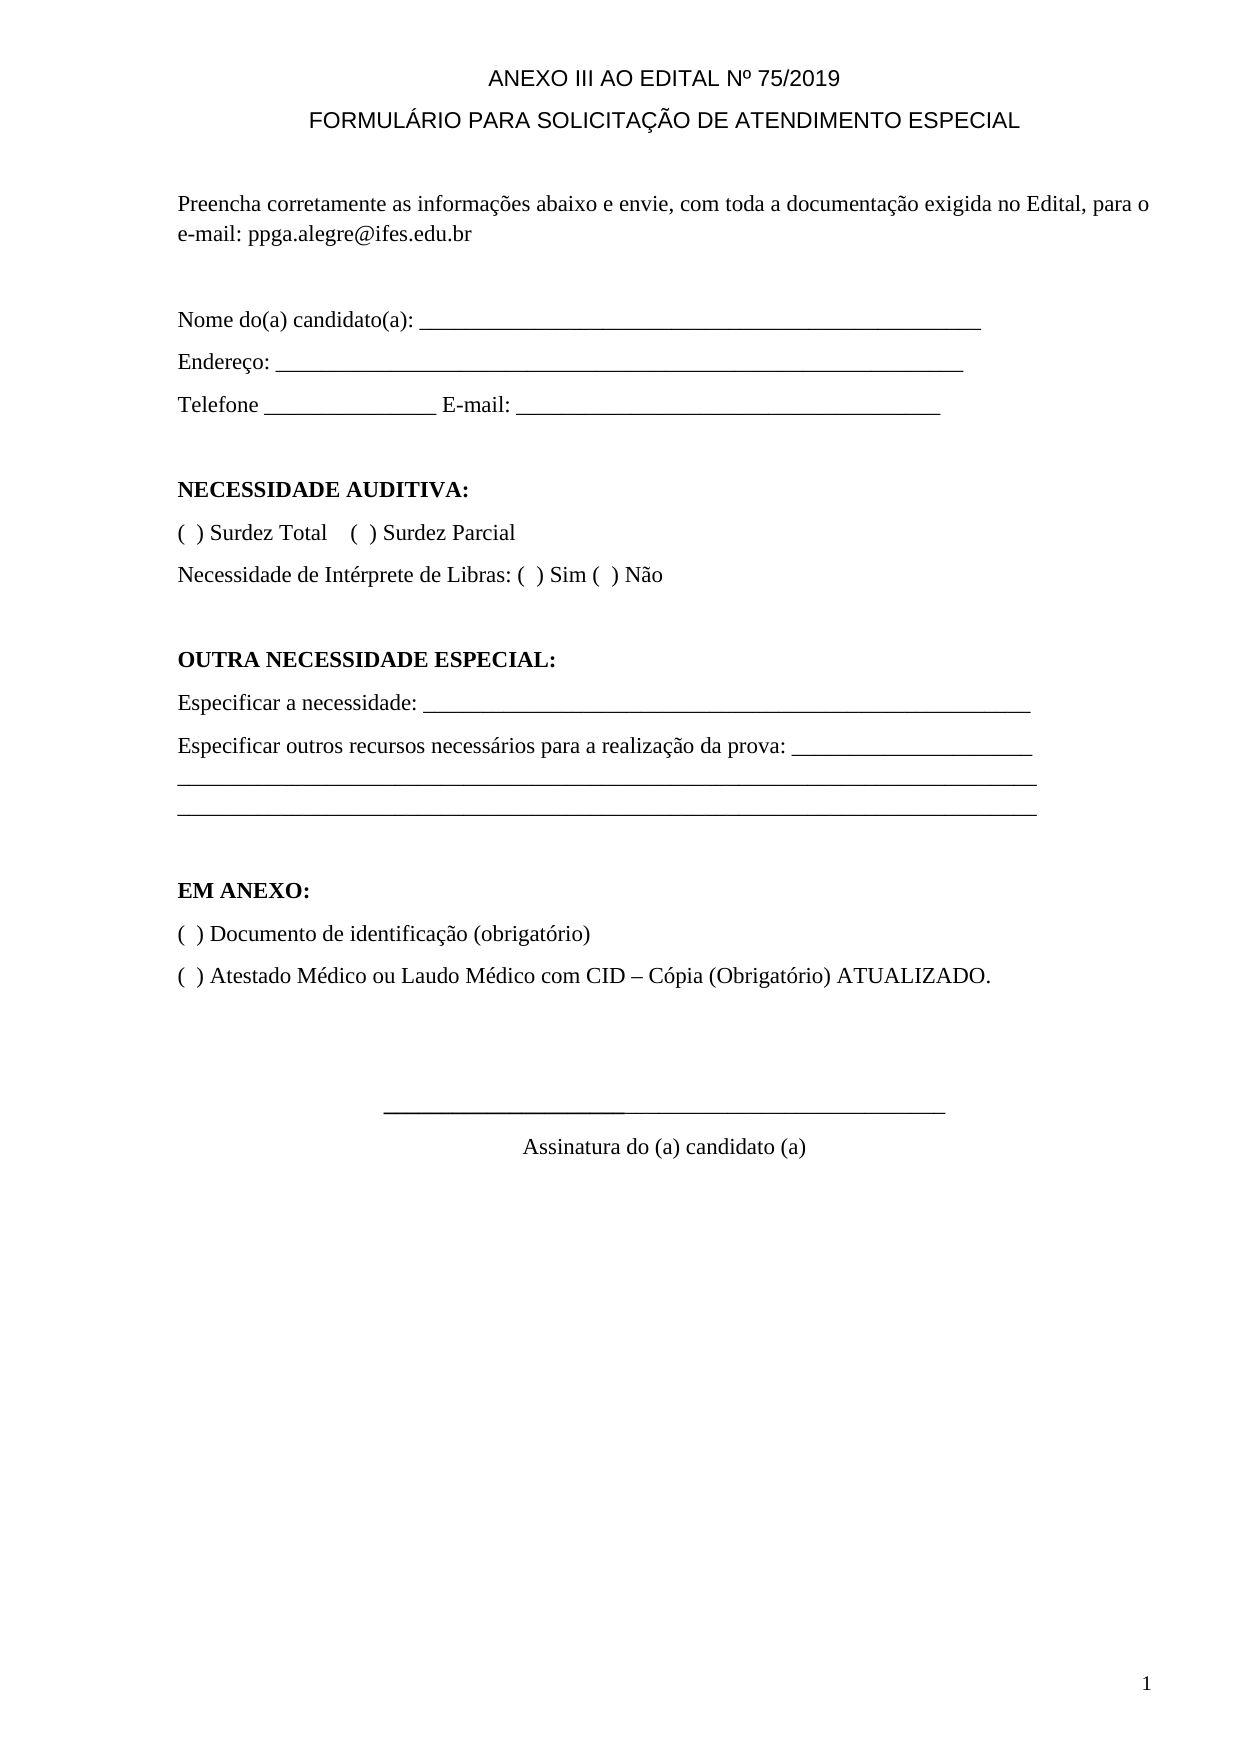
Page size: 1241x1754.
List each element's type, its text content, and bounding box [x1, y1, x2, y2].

text ANEXO III AO EDITAL Nº 75/2019 [177, 65, 1151, 91]
text Assinatura do (a) candidato (a) [177, 1133, 1152, 1159]
text Endereço: ____________________________________________________________ [177, 348, 1152, 375]
text ( ) Documento de identificação (obrigatório) [177, 920, 1152, 946]
text Telefone _______________ E-mail: _____________________________________ [177, 391, 1152, 417]
text OUTRA NECESSIDADE ESPECIAL: [177, 647, 1152, 673]
text ( ) Surdez Total ( ) Surdez Parcial [177, 519, 1152, 545]
text Nome do(a) candidato(a): _________________________________________________ [177, 306, 1152, 332]
text Preencha corretamente as informações abaixo e envie, com toda a documentação exigida no Edital, para o e-mail: ppga.alegre@ifes.edu.br [177, 190, 1152, 247]
text Especificar outros recursos necessários para a realização da prova: _____________________ ___________________________________________________________________________ ___________________________________________________________________________ [177, 732, 1152, 818]
text FORMULÁRIO PARA SOLICITAÇÃO DE ATENDIMENTO ESPECIAL [177, 107, 1152, 134]
text Especificar a necessidade: _____________________________________________________ [177, 689, 1152, 716]
text EM ANEXO: [177, 877, 1152, 904]
text _________________________________________________ [177, 1090, 1152, 1117]
text ( ) Atestado Médico ou Laudo Médico com CID – Cópia (Obrigatório) ATUALIZADO. [177, 963, 1152, 989]
text Necessidade de Intérprete de Libras: ( ) Sim ( ) Não [177, 561, 1152, 588]
text NECESSIDADE AUDITIVA: [177, 476, 1152, 502]
